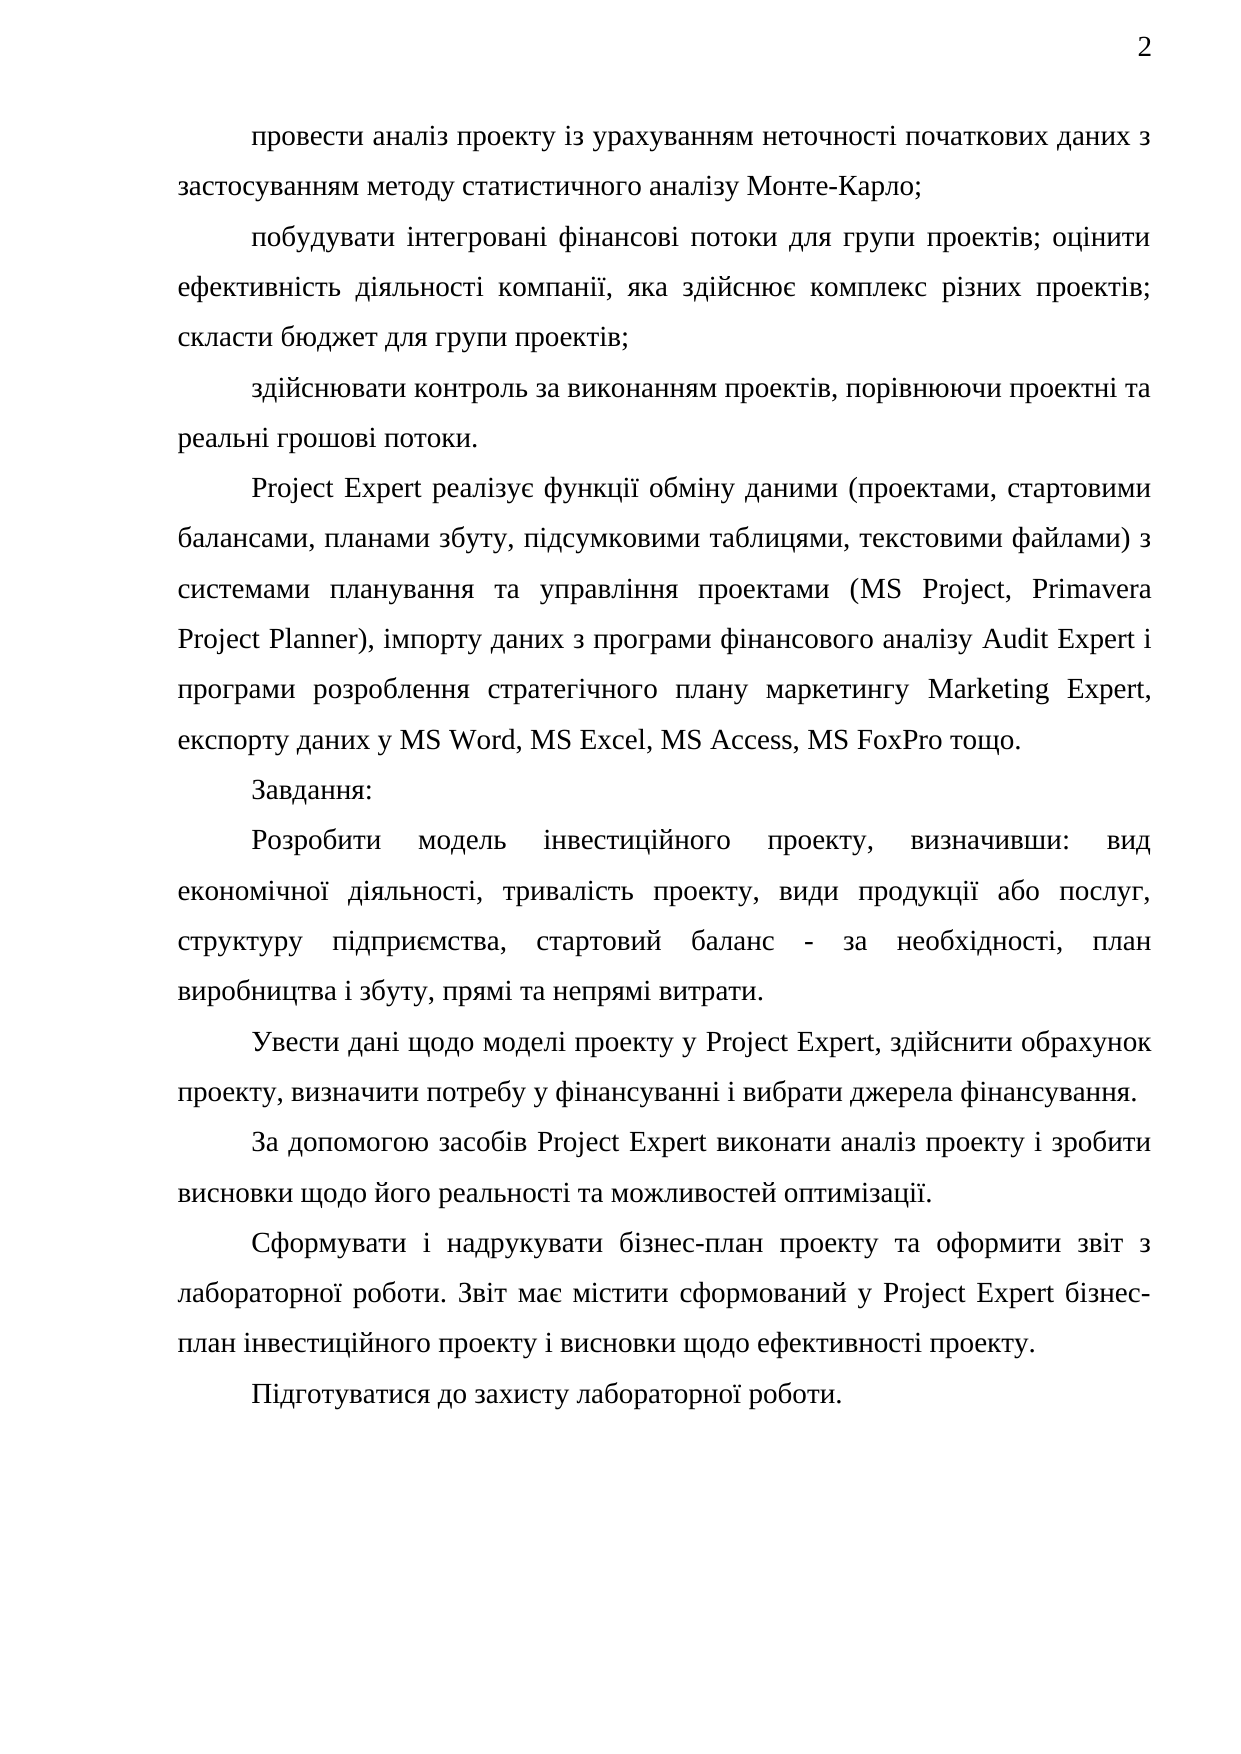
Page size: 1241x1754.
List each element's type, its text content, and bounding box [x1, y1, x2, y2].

text Project Expert реалізує функції обміну даними (проектами, стартовими балансами, планами збуту, підсумковими таблицями, текстовими файлами) з системами планування та управління проектами (MS Project, Primavera Project Planner), імпорту даних з програми фінансового аналізу Audit Expert і програми розроблення стратегічного плану маркетингу Marketing Expert, експорту даних у MS Word, MS Excel, MS Access, MS FoxPro тощо. [177, 470, 1152, 755]
text Підготуватися до захисту лабораторної роботи. [177, 1376, 1152, 1409]
text Сформувати і надрукувати бізнес-план проекту та оформити звіт з лабораторної роботи. Звіт має містити сформований у Project Expert бізнес-план інвестиційного проекту і висновки щодо ефективності проекту. [177, 1225, 1152, 1359]
text Увести дані щодо моделі проекту у Project Expert, здійснити обрахунок проекту, визначити потребу у фінансуванні і вибрати джерела фінансування. [177, 1024, 1152, 1108]
text провести аналіз проекту із урахуванням неточності початкових даних з застосуванням методу статистичного аналізу Монте-Карло; [177, 118, 1152, 202]
text За допомогою засобів Project Expert виконати аналіз проекту і зробити висновки щодо його реальності та можливостей оптимізації. [177, 1124, 1152, 1208]
text Завдання: [177, 772, 1152, 806]
text здійснювати контроль за виконанням проектів, порівнюючи проектні та реальні грошові потоки. [177, 370, 1152, 453]
text побудувати інтегровані фінансові потоки для групи проектів; оцінити ефективність діяльності компанії, яка здійснює комплекс різних проектів; скласти бюджет для групи проектів; [177, 219, 1152, 353]
text Розробити модель інвестиційного проекту, визначивши: вид економічної діяльності, тривалість проекту, види продукції або послуг, структуру підприємства, стартовий баланс - за необхідності, план виробництва і збуту, прямі та непрямі витрати. [177, 822, 1152, 1007]
